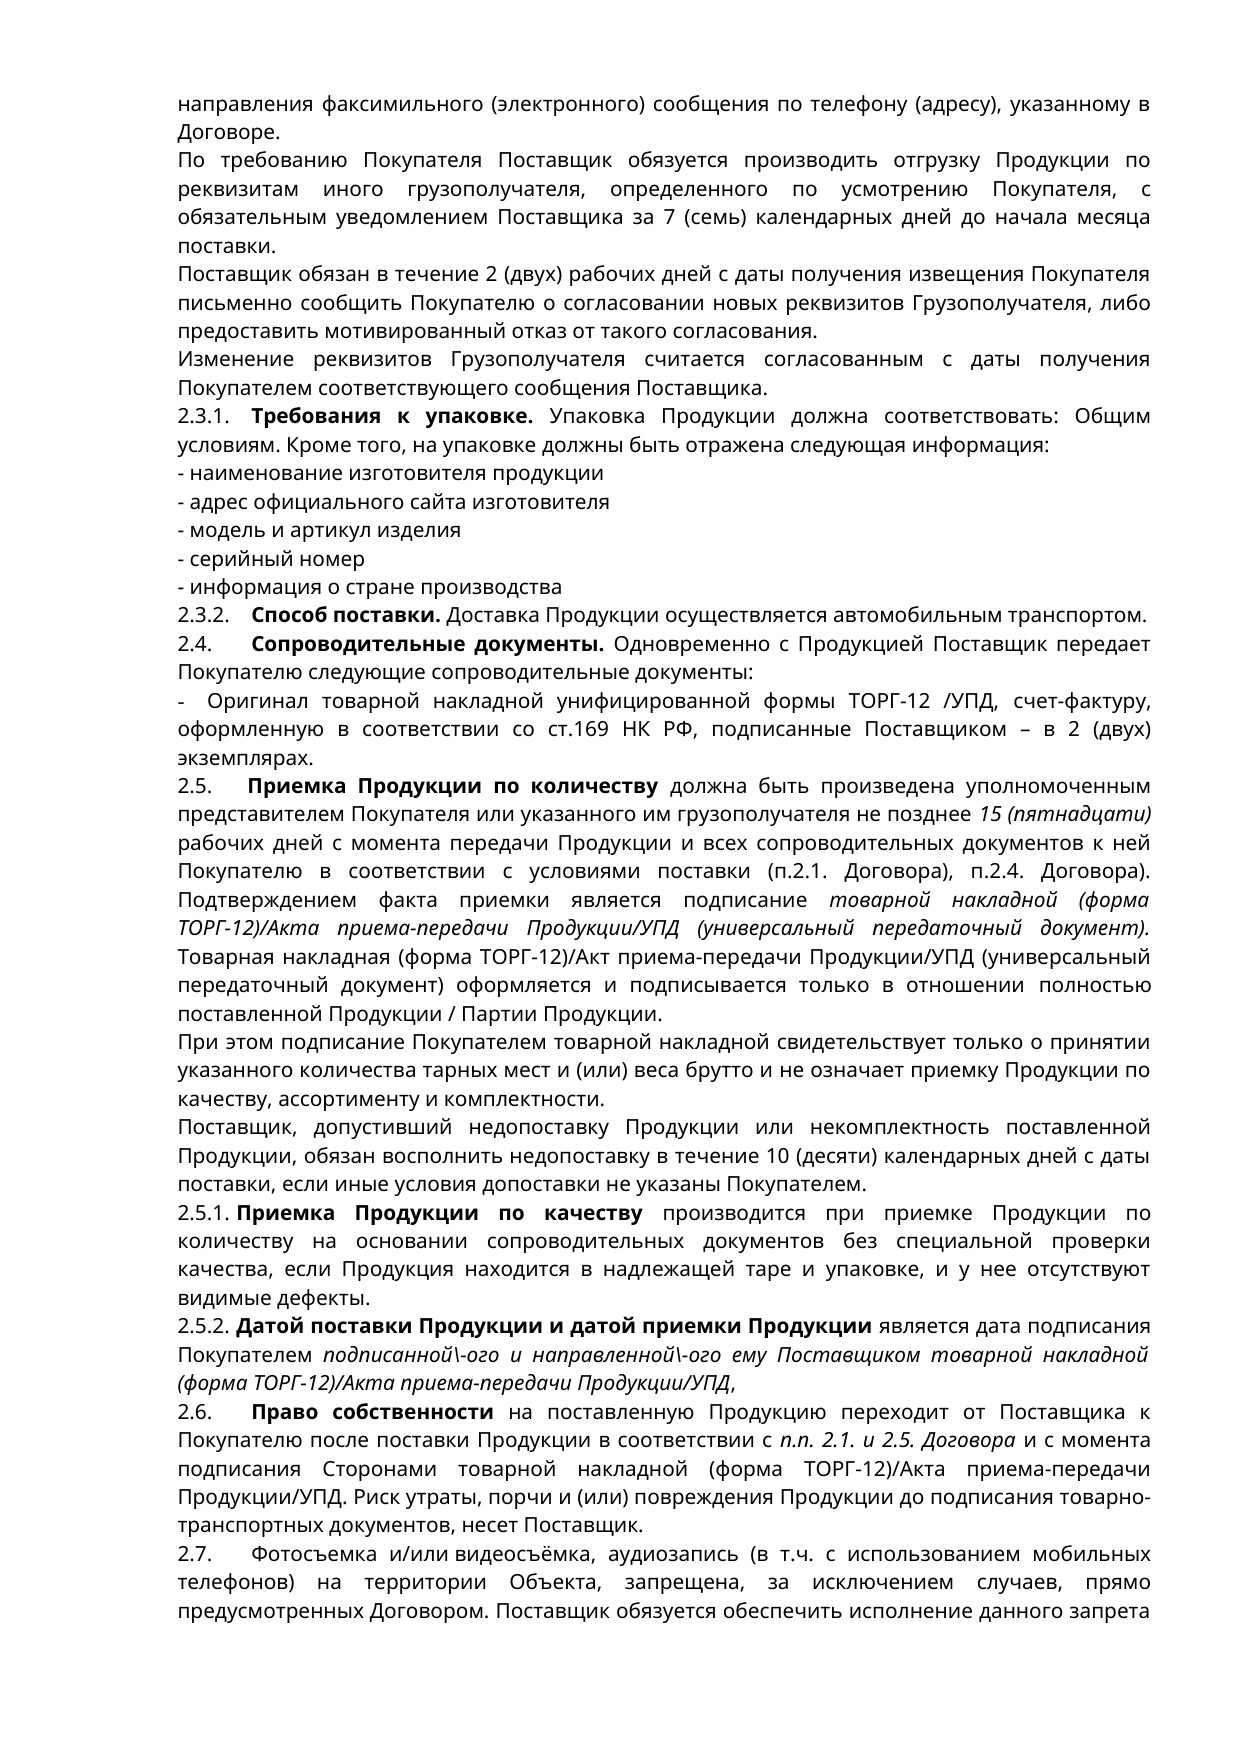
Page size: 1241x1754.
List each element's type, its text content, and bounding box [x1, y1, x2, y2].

text - модель и артикул изделия [177, 515, 1152, 544]
list При этом подписание Покупателем товарной накладной свидетельствует только о принятии указанного количества тарных мест и (или) веса брутто и не означает приемку Продукции по качеству, ассортименту и комплектности. [177, 1027, 1152, 1112]
list Способ поставки. Доставка Продукции осуществляется автомобильным транспортом. [177, 601, 1152, 629]
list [177, 1539, 1152, 1624]
text - серийный номер [177, 544, 1152, 572]
list Поставщик, допустивший недопоставку Продукции или некомплектность поставленной Продукции, обязан восполнить недопоставку в течение 10 (десяти) календарных дней с даты поставки, если иные условия допоставки не указаны Покупателем. [177, 1112, 1152, 1198]
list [177, 89, 1152, 146]
text - наименование изготовителя продукции [177, 458, 1152, 487]
list Сопроводительные документы. Одновременно с Продукцией Поставщик передает Покупателю следующие сопроводительные документы: [177, 629, 1152, 686]
text - адрес официального сайта изготовителя [177, 487, 1152, 515]
text - информация о стране производства [177, 572, 1152, 601]
list Право собственности на поставленную Продукцию переходит от Поставщика к Покупателю после поставки Продукции в соответствии с п.п. 2.1. и 2.5. Договора и с момента подписания Сторонами товарной накладной (форма ТОРГ-12)/Акта приема-передачи Продукции/УПД. Риск утраты, порчи и (или) повреждения Продукции до подписания товарно-транспортных документов, несет Поставщик. [177, 1397, 1152, 1539]
list Приемка Продукции по количеству должна быть произведена уполномоченным представителем Покупателя или указанного им грузополучателя не позднее 15 (пятнадцати) рабочих дней с момента передачи Продукции и всех сопроводительных документов к ней Покупателю в соответствии с условиями поставки (п.2.1. Договора), п.2.4. Договора). Подтверждением факта приемки является подписание товарной накладной (форма ТОРГ-12)/Акта приема-передачи Продукции/УПД (универсальный передаточный документ). Товарная накладная (форма ТОРГ-12)/Акт приема-передачи Продукции/УПД (универсальный передаточный документ) оформляется и подписывается только в отношении полностью поставленной Продукции / Партии Продукции. [177, 771, 1152, 1027]
list Датой поставки Продукции и датой приемки Продукции является дата подписания Покупателем подписанной\-ого и направленной\-ого ему Поставщиком товарной накладной (форма ТОРГ-12)/Акта приема-передачи Продукции/УПД, [177, 1311, 1152, 1397]
list Оригинал товарной накладной унифицированной формы ТОРГ-12 /УПД, счет-фактуру, оформленную в соответствии со ст.169 НК РФ, подписанные Поставщиком – в 2 (двух) экземплярах. [177, 686, 1152, 771]
text Поставщик обязан в течение 2 (двух) рабочих дней с даты получения извещения Покупателя письменно сообщить Покупателю о согласовании новых реквизитов Грузополучателя, либо предоставить мотивированный отказ от такого согласования. [177, 259, 1152, 344]
text Изменение реквизитов Грузополучателя считается согласованным с даты получения Покупателем соответствующего сообщения Поставщика. [177, 344, 1152, 401]
list Требования к упаковке. Упаковка Продукции должна соответствовать: Общим условиям. Кроме того, на упаковке должны быть отражена следующая информация: [177, 401, 1152, 458]
text По требованию Покупателя Поставщик обязуется производить отгрузку Продукции по реквизитам иного грузополучателя, определенного по усмотрению Покупателя, с обязательным уведомлением Поставщика за 7 (семь) календарных дней до начала месяца поставки. [177, 146, 1152, 259]
list Приемка Продукции по качеству производится при приемке Продукции по количеству на основании сопроводительных документов без специальной проверки качества, если Продукция находится в надлежащей таре и упаковке, и у нее отсутствуют видимые дефекты. [177, 1198, 1152, 1311]
